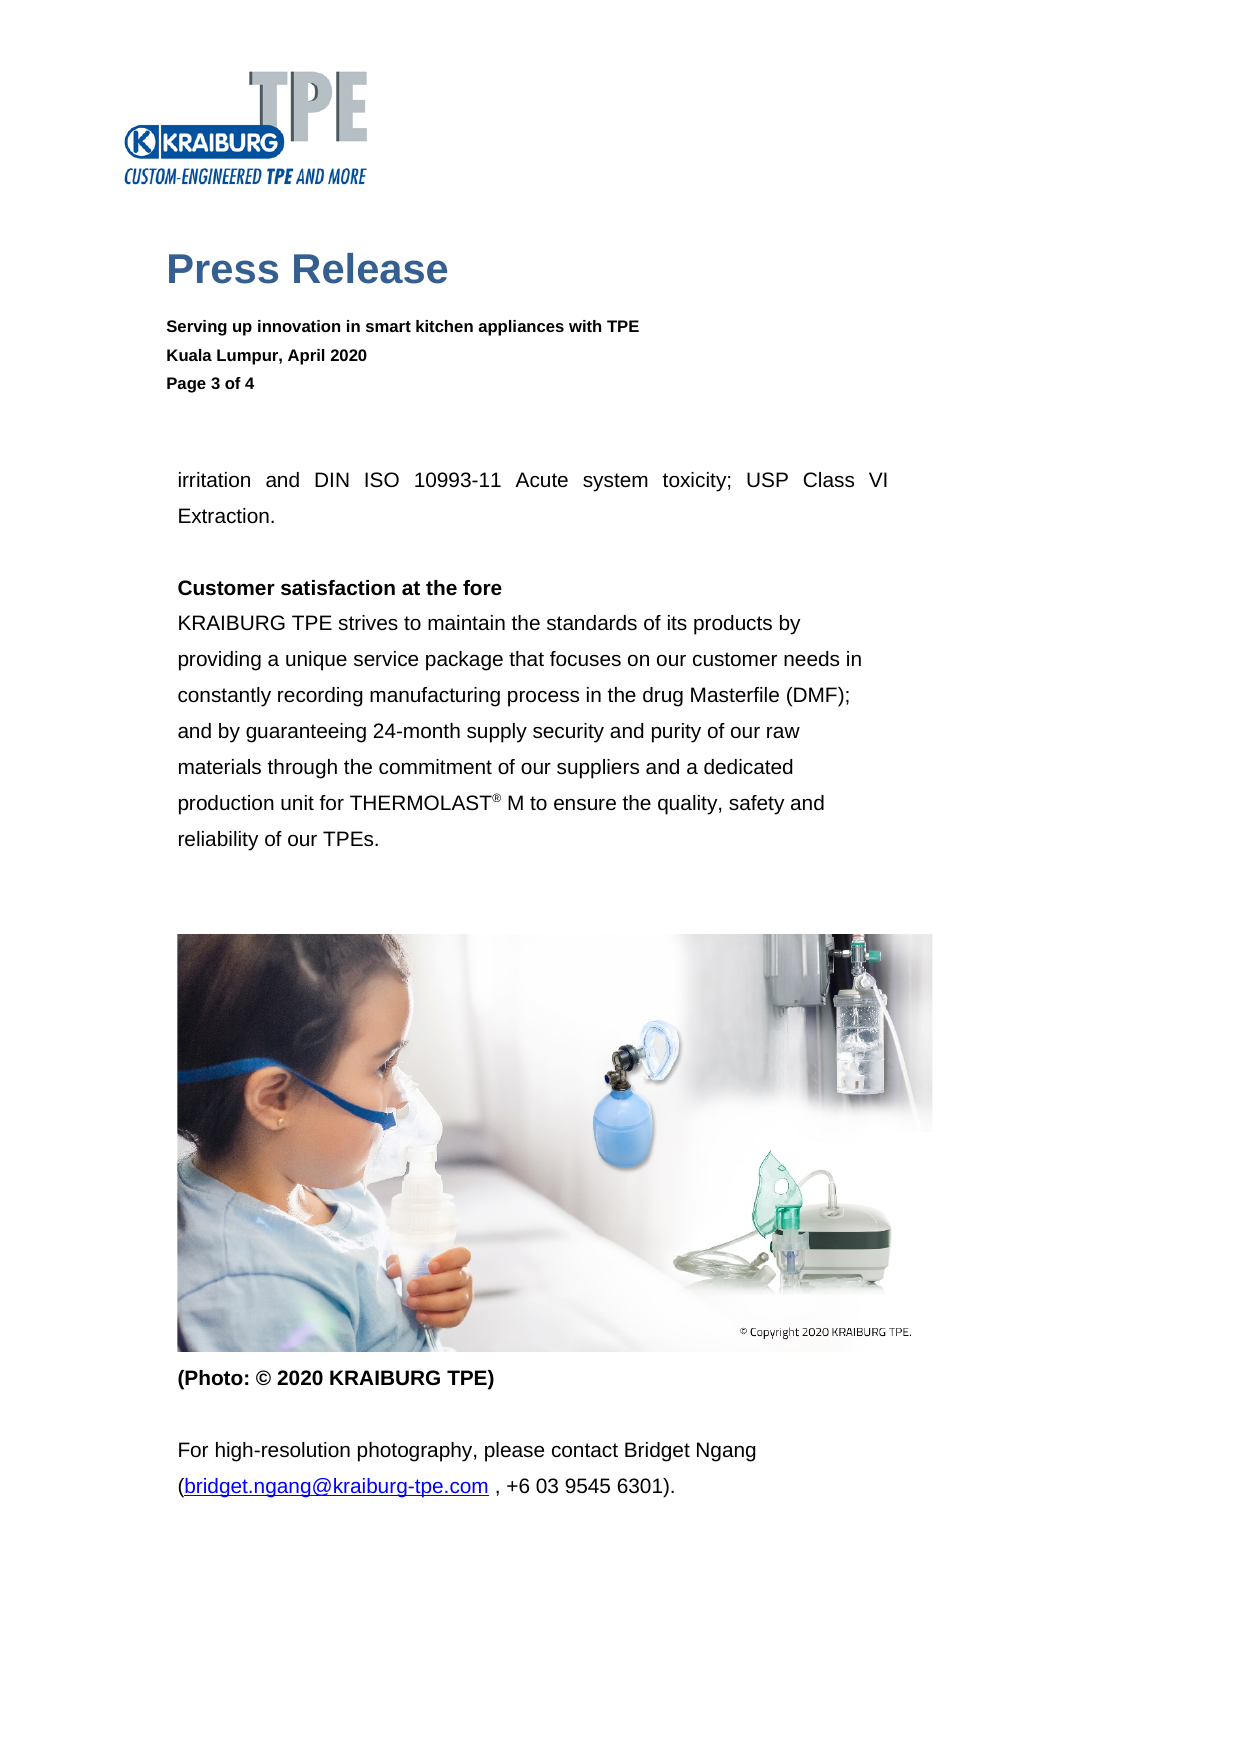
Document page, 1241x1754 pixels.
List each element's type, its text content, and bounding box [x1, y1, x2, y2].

text (Photo: © 2020 KRAIBURG TPE) [177, 1366, 871, 1390]
picture [112, 55, 379, 200]
picture [177, 934, 933, 1352]
text Customer satisfaction at the fore [177, 575, 871, 599]
text KRAIBURG TPE strives to maintain the standards of its products by providing a unique service package that focuses on our customer needs in constantly recording manufacturing process in the drug Masterfile (DMF); and by guaranteeing 24-month supply security and purity of our raw materials through the commitment of our suppliers and a dedicated production unit for THERMOLAST® M to ensure the quality, safety and reliability of our TPEs. [177, 611, 871, 851]
text For high-resolution photography, please contact Bridget Ngang (bridget.ngang@kraiburg-tpe.com , +6 03 9545 6301). [177, 1438, 927, 1498]
